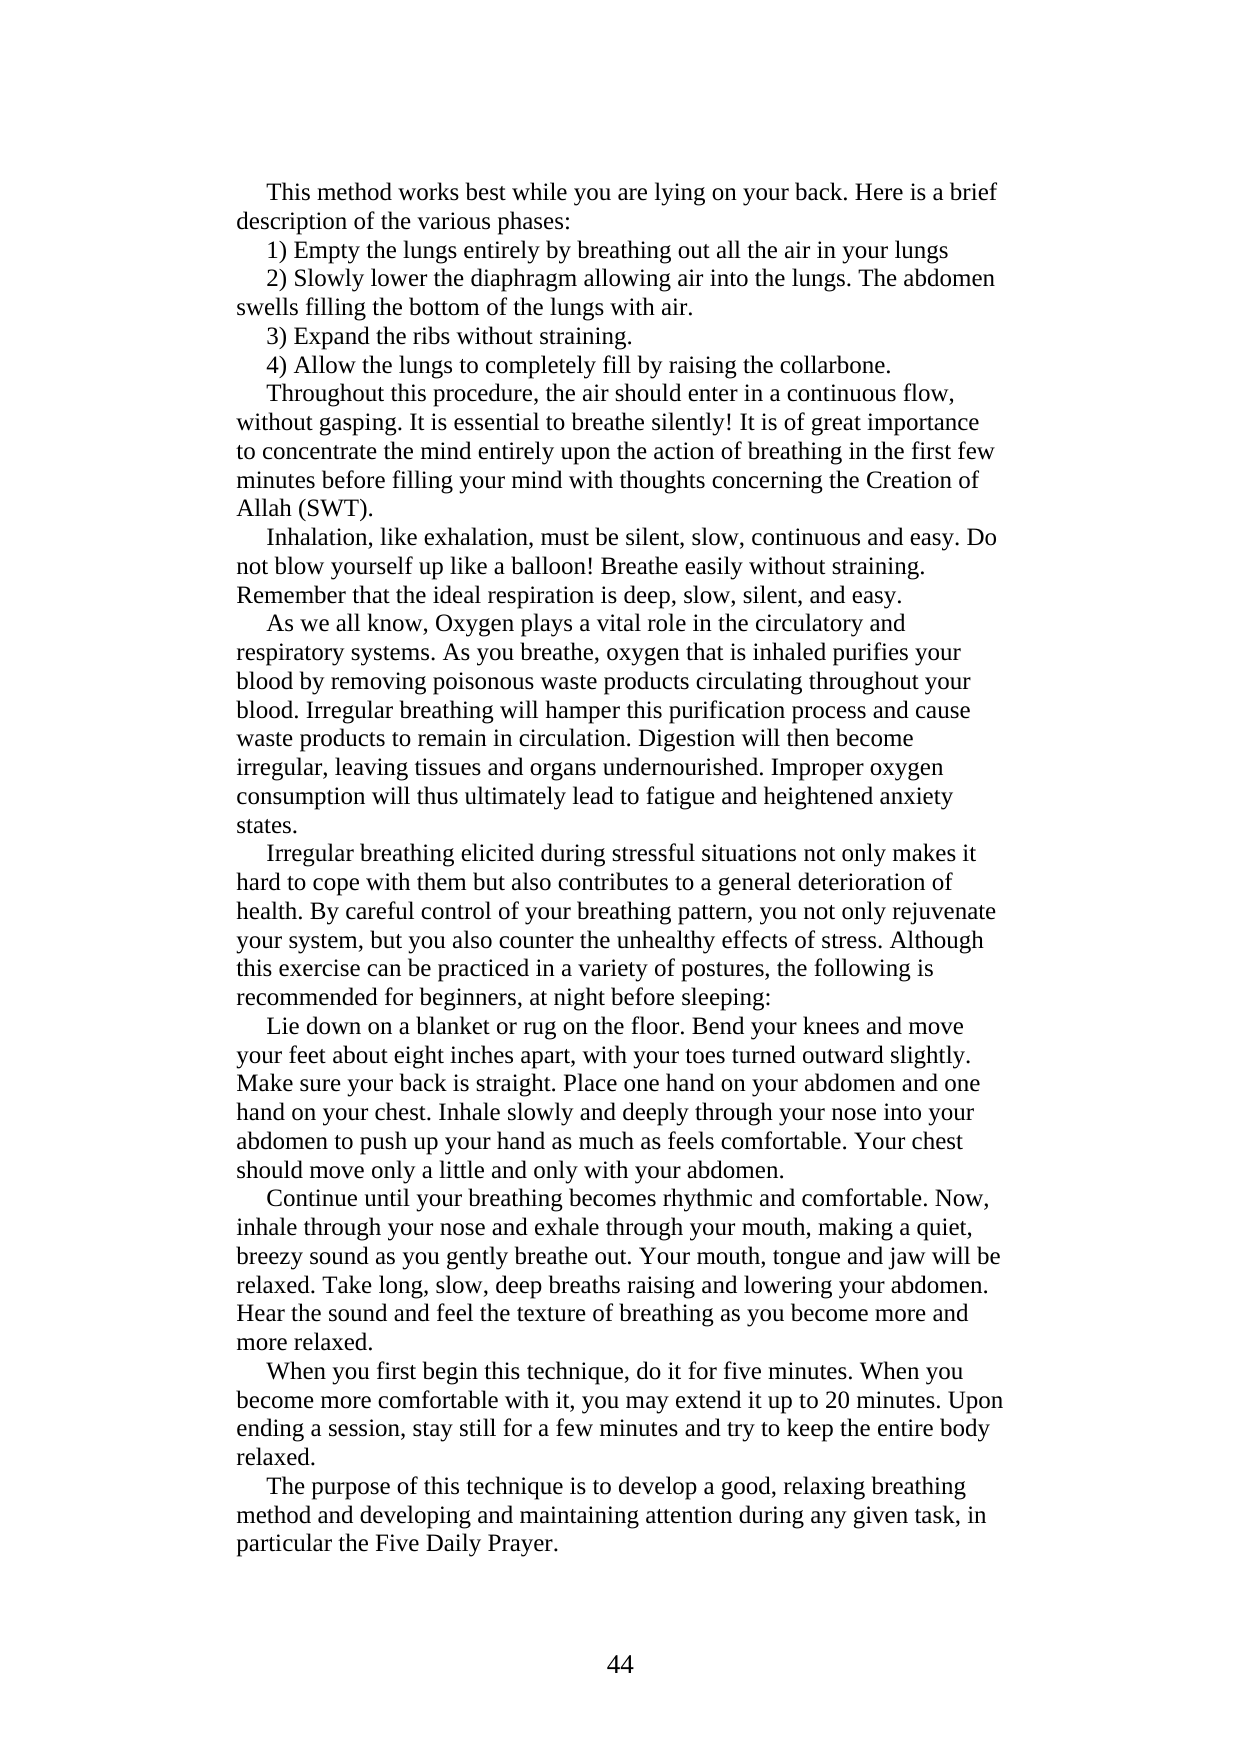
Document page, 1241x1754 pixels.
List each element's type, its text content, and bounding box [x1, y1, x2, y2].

text 3) Expand the ribs without straining. [236, 321, 1004, 350]
text Inhalation, like exhalation, must be silent, slow, continuous and easy. Do not blow yourself up like a balloon! Breathe easily without straining. Remember that the ideal respiration is deep, slow, silent, and easy. [236, 522, 1004, 608]
text 4) Allow the lungs to completely fill by raising the collarbone. [236, 350, 1004, 378]
text The purpose of this technique is to develop a good, relaxing breathing method and developing and maintaining attention during any given task, in particular the Five Daily Prayer. [236, 1471, 1004, 1557]
text When you first begin this technique, do it for five minutes. When you become more comfortable with it, you may extend it up to 20 minutes. Upon ending a session, stay still for a few minutes and try to keep the entire body relaxed. [236, 1356, 1004, 1471]
text 2) Slowly lower the diaphragm allowing air into the lungs. The abdomen swells filling the bottom of the lungs with air. [236, 263, 1004, 321]
text Throughout this procedure, the air should enter in a continuous flow, without gasping. It is essential to breathe silently! It is of great importance to concentrate the mind entirely upon the action of breathing in the first few minutes before filling your mind with thoughts concerning the Creation of Allah (SWT). [236, 378, 1004, 522]
text Continue until your breathing becomes rhythmic and comfortable. Now, inhale through your nose and exhale through your mouth, making a quiet, breezy sound as you gently breathe out. Your mouth, tongue and jaw will be relaxed. Take long, slow, deep breaths raising and lowering your abdomen. Hear the sound and feel the texture of breathing as you become more and more relaxed. [236, 1183, 1004, 1356]
text Lie down on a blanket or rug on the floor. Bend your knees and move your feet about eight inches apart, with your toes turned outward slightly. Make sure your back is straight. Place one hand on your abdomen and one hand on your chest. Inhale slowly and deeply through your nose into your abdomen to push up your hand as much as feels comfortable. Your chest should move only a little and only with your abdomen. [236, 1011, 1004, 1183]
text As we all know, Oxygen plays a vital role in the circulatory and respiratory systems. As you breathe, oxygen that is inhaled purifies your blood by removing poisonous waste products circulating throughout your blood. Irregular breathing will hamper this purification process and cause waste products to remain in circulation. Digestion will then become irregular, leaving tissues and organs undernourished. Improper oxygen consumption will thus ultimately lead to fatigue and heightened anxiety states. [236, 608, 1004, 838]
text 1) Empty the lungs entirely by breathing out all the air in your lungs [236, 235, 1004, 263]
text This method works best while you are lying on your back. Here is a brief description of the various phases: [236, 177, 1004, 235]
text Irregular breathing elicited during stressful situations not only makes it hard to cope with them but also contributes to a general deterioration of health. By careful control of your breathing pattern, you not only rejuvenate your system, but you also counter the unhealthy effects of stress. Although this exercise can be practiced in a variety of postures, the following is recommended for beginners, at night before sleeping: [236, 838, 1004, 1011]
